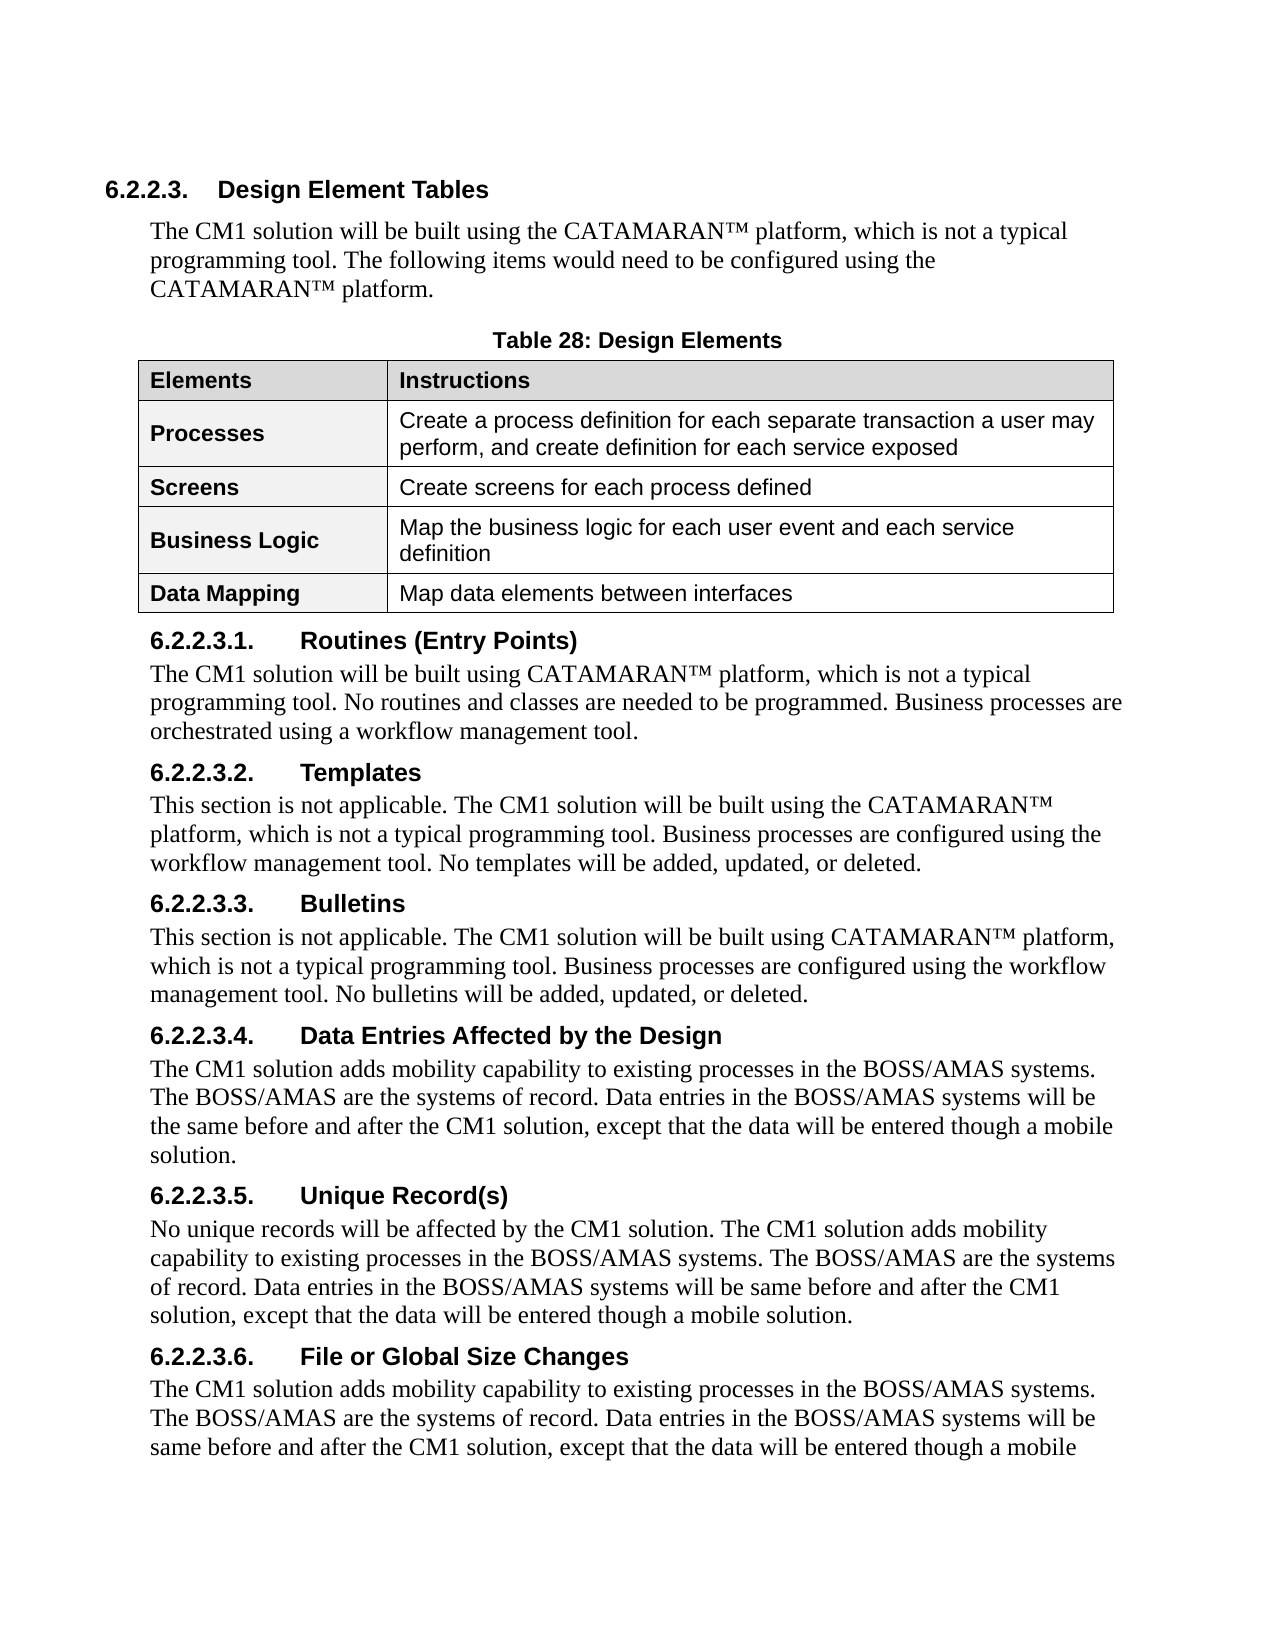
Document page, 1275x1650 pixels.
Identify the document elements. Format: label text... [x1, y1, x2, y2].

table_cell Map data elements between interfaces [388, 574, 1113, 612]
text The CM1 solution will be built using CATAMARAN™ platform, which is not a typical programming tool. No routines and classes are needed to be programmed. Business processes are orchestrated using a workflow management tool. [150, 659, 1125, 745]
subtitle Data Entries Affected by the Design [150, 1021, 1125, 1049]
text No unique records will be affected by the CM1 solution. The CM1 solution adds mobility capability to existing processes in the BOSS/AMAS systems. The BOSS/AMAS are the systems of record. Data entries in the BOSS/AMAS systems will be same before and after the CM1 solution, except that the data will be entered though a mobile solution. [150, 1214, 1125, 1329]
table_header Instructions [388, 361, 1113, 400]
text The CM1 solution adds mobility capability to existing processes in the BOSS/AMAS systems. The BOSS/AMAS are the systems of record. Data entries in the BOSS/AMAS systems will be the same before and after the CM1 solution, except that the data will be entered though a mobile solution. [150, 1054, 1125, 1169]
table_header Elements [139, 361, 387, 400]
text This section is not applicable. The CM1 solution will be built using CATAMARAN™ platform, which is not a typical programming tool. Business processes are configured using the workflow management tool. No bulletins will be added, updated, or deleted. [150, 922, 1125, 1008]
text The CM1 solution will be built using the CATAMARAN™ platform, which is not a typical programming tool. The following items would need to be configured using the CATAMARAN™ platform. [150, 216, 1125, 302]
subtitle Templates [150, 757, 1125, 786]
subtitle Bulletins [150, 889, 1125, 918]
table_cell Create screens for each process defined [388, 467, 1113, 506]
subtitle Design Element Tables [105, 175, 1125, 204]
subtitle Unique Record(s) [150, 1181, 1125, 1210]
text Table 28: Design Elements [150, 327, 1125, 354]
text This section is not applicable. The CM1 solution will be built using the CATAMARAN™ platform, which is not a typical programming tool. Business processes are configured using the workflow management tool. No templates will be added, updated, or deleted. [150, 790, 1125, 877]
table_cell Business Logic [139, 507, 387, 572]
table_cell Create a process definition for each separate transaction a user may perform, and create definition for each service exposed [388, 401, 1113, 466]
subtitle File or Global Size Changes [150, 1342, 1125, 1370]
table_cell Screens [139, 467, 387, 506]
subtitle Routines (Entry Points) [150, 626, 1125, 654]
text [150, 1374, 1125, 1461]
table_cell Map the business logic for each user event and each service definition [388, 507, 1113, 572]
table_cell Data Mapping [139, 574, 387, 612]
table_cell Processes [139, 401, 387, 466]
